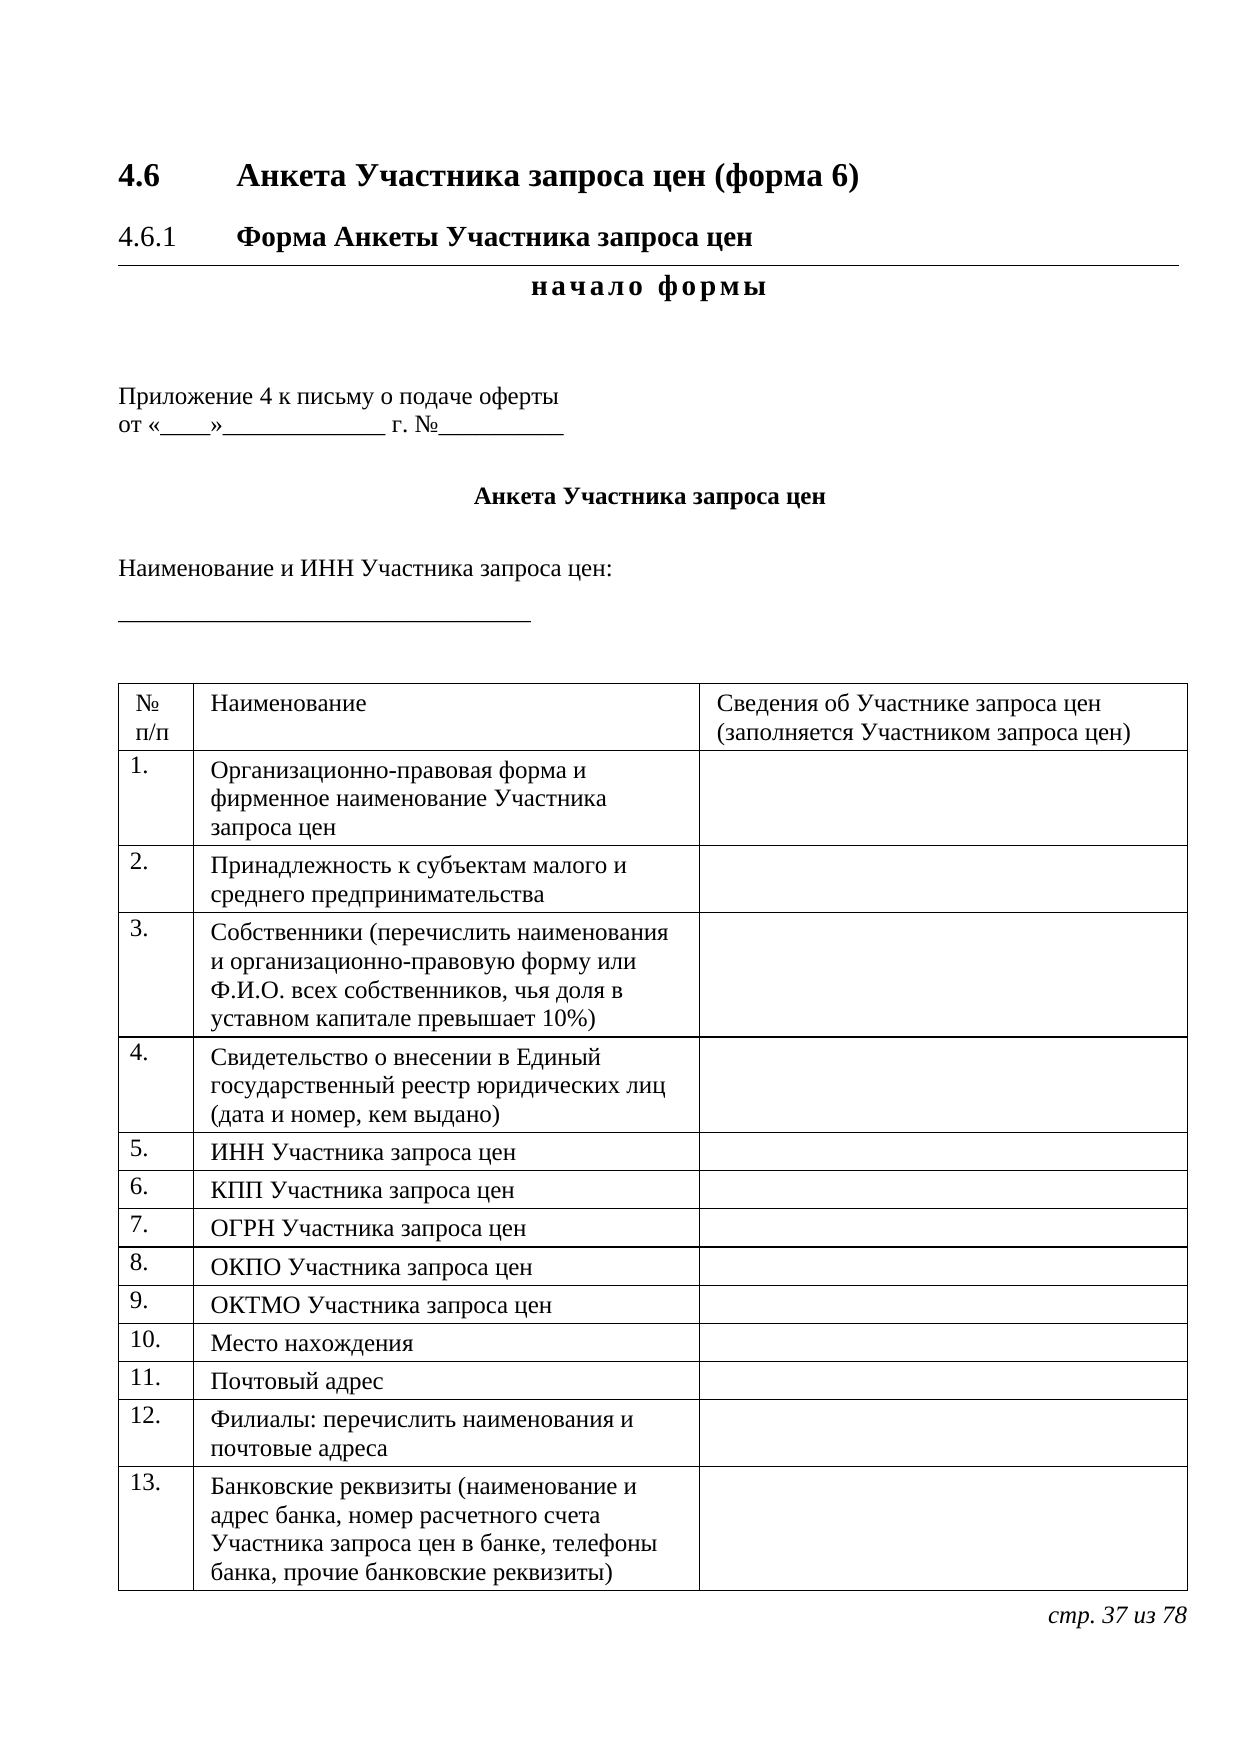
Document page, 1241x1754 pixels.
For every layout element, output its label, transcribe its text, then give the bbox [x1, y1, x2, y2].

table_cell КПП Участника запроса цен [194, 1171, 699, 1208]
text Наименование и ИНН Участника запроса цен: [118, 553, 1181, 582]
table_header Наименование [194, 684, 699, 749]
table_cell [700, 1286, 1187, 1323]
text Приложение 4 к письму о подаче оферты от «____»_____________ г. №__________ [118, 381, 1181, 438]
table_cell [700, 751, 1187, 845]
table_cell [119, 1248, 193, 1284]
table_cell [119, 1362, 193, 1399]
table_cell [119, 913, 193, 1036]
table_cell [700, 1248, 1187, 1284]
table_cell [700, 1171, 1187, 1208]
table_cell ОГРН Участника запроса цен [194, 1209, 699, 1246]
text _________________________________ [118, 596, 1181, 625]
table_cell ИНН Участника запроса цен [194, 1133, 699, 1170]
table_cell [119, 846, 193, 912]
table_cell [119, 1324, 193, 1361]
table_cell [700, 1467, 1187, 1590]
table_cell ОКПО Участника запроса цен [194, 1248, 699, 1284]
table_cell [119, 1171, 193, 1208]
table_cell Почтовый адрес [194, 1362, 699, 1399]
table_cell [119, 751, 193, 845]
table_cell Свидетельство о внесении в Единый государственный реестр юридических лиц (дата и номер, кем выдано) [194, 1038, 699, 1132]
table_cell [700, 1133, 1187, 1170]
table_cell Собственники (перечислить наименования и организационно-правовую форму или Ф.И.О. всех собственников, чья доля в уставном капитале превышает 10%) [194, 913, 699, 1036]
table_cell Филиалы: перечислить наименования и почтовые адреса [194, 1400, 699, 1466]
table_cell [119, 1038, 193, 1132]
table_cell [700, 1038, 1187, 1132]
table_cell [119, 1209, 193, 1246]
table_header Сведения об Участнике запроса цен (заполняется Участником запроса цен) [700, 684, 1187, 749]
table_cell Место нахождения [194, 1324, 699, 1361]
table_cell [700, 846, 1187, 912]
table_cell [119, 1400, 193, 1466]
table_cell [700, 1209, 1187, 1246]
table_cell ОКТМО Участника запроса цен [194, 1286, 699, 1323]
table_header № п/п [119, 684, 193, 749]
table_cell [119, 1467, 193, 1590]
table_cell [119, 1286, 193, 1323]
subtitle Анкета Участника запроса цен (форма 6) [118, 156, 1181, 194]
table_cell Организационно-правовая форма и фирменное наименование Участника запроса цен [194, 751, 699, 845]
table_cell [700, 1324, 1187, 1361]
table_cell [700, 913, 1187, 1036]
table_cell Принадлежность к субъектам малого и среднего предпринимательства [194, 846, 699, 912]
table_cell [700, 1400, 1187, 1466]
text Анкета Участника запроса цен [118, 481, 1181, 510]
text Форма Анкеты Участника запроса цен [118, 219, 1181, 252]
text начало формы [118, 266, 1179, 302]
table_cell Банковские реквизиты (наименование и адрес банка, номер расчетного счета Участника запроса цен в банке, телефоны банка, прочие банковские реквизиты) [194, 1467, 699, 1590]
table_cell [700, 1362, 1187, 1399]
table_cell [119, 1133, 193, 1170]
